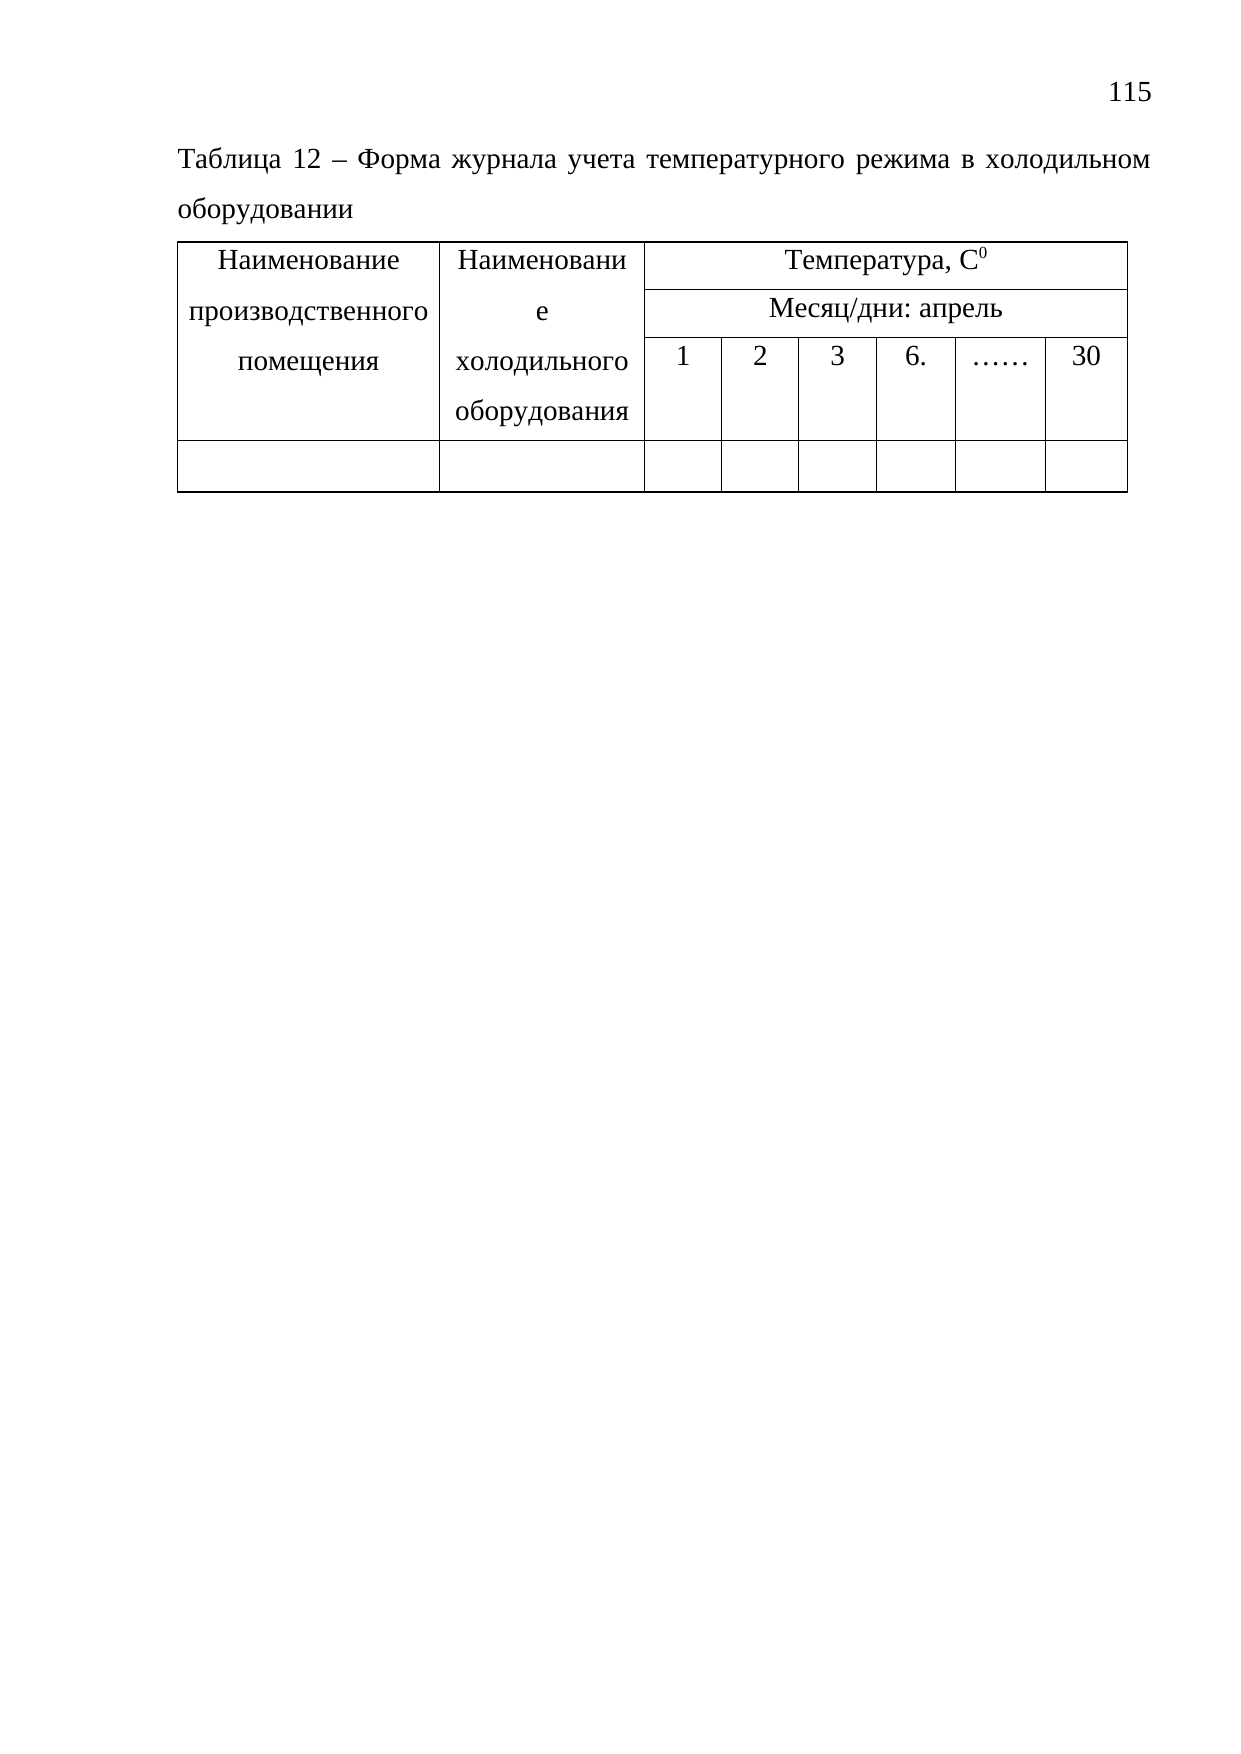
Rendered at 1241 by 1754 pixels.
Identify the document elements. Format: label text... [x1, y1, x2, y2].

table_cell [956, 441, 1045, 491]
table_cell 1 [645, 338, 721, 440]
table_cell [799, 441, 876, 491]
table_cell [722, 441, 798, 491]
table_cell …… [956, 338, 1045, 440]
table_cell [440, 441, 644, 491]
table_cell [877, 441, 955, 491]
table_cell 2 [722, 338, 798, 440]
table_cell [178, 441, 439, 491]
table_cell [1046, 441, 1127, 491]
table_header Наименование холодильного оборудования [440, 243, 644, 440]
table_cell 30 [1046, 338, 1127, 440]
table_header Наименование производственного помещения [178, 243, 439, 440]
table_cell 3 [799, 338, 876, 440]
table_header Температура, С0 [645, 243, 1127, 289]
table_cell Месяц/дни: апрель [645, 290, 1127, 337]
text Таблица 12 – Форма журнала учета температурного режима в холодильном оборудовании [177, 141, 1152, 225]
table_cell [645, 441, 721, 491]
table_cell 6. [877, 338, 955, 440]
